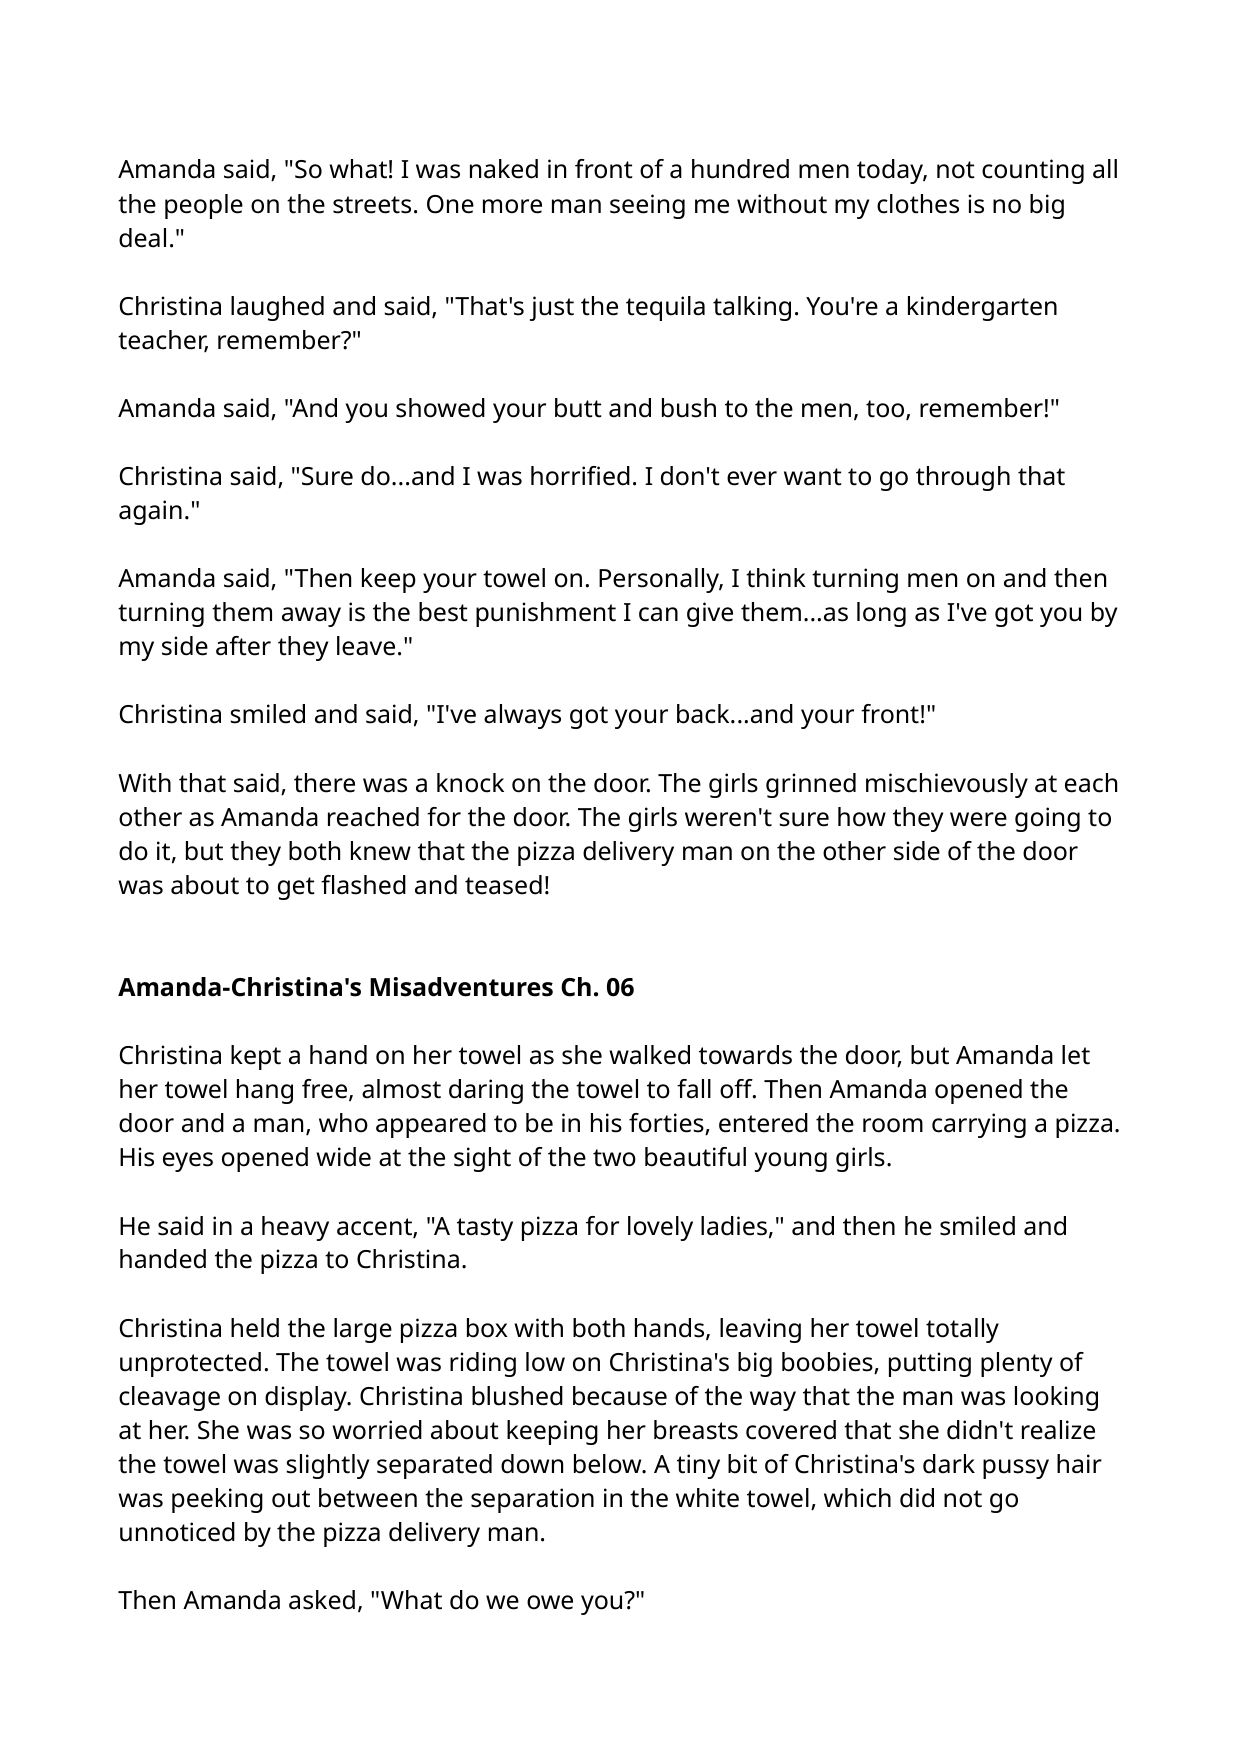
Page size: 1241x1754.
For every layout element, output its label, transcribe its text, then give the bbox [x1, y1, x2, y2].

text With that said, there was a knock on the door. The girls grinned mischievously at each other as Amanda reached for the door. The girls weren't sure how they were going to do it, but they both knew that the pizza delivery man on the other side of the door was about to get flashed and teased! [118, 765, 1122, 902]
text Christina said, "Sure do...and I was horrified. I don't ever want to go through that again." [118, 459, 1122, 527]
text Amanda said, "Then keep your towel on. Personally, I think turning men on and then turning them away is the best punishment I can give them...as long as I've got you by my side after they leave." [118, 561, 1122, 663]
text Christina kept a hand on her towel as she walked towards the door, but Amanda let her towel hang free, almost daring the towel to fall off. Then Amanda opened the door and a man, who appeared to be in his forties, entered the room carrying a pizza. His eyes opened wide at the sight of the two beautiful young girls. [118, 1038, 1122, 1174]
text Christina smiled and said, "I've always got your back...and your front!" [118, 697, 1122, 731]
text Amanda said, "So what! I was naked in front of a hundred men today, not counting all the people on the streets. One more man seeing me without my clothes is no big deal." [118, 152, 1122, 254]
text Amanda-Christina's Misadventures Ch. 06 [118, 970, 1122, 1004]
text Christina held the large pizza box with both hands, leaving her towel totally unprotected. The towel was riding low on Christina's big boobies, putting plenty of cleavage on display. Christina blushed because of the way that the man was looking at her. She was so worried about keeping her breasts covered that she didn't realize the towel was slightly separated down below. A tiny bit of Christina's dark pussy hair was peeking out between the separation in the white towel, which did not go unnoticed by the pizza delivery man. [118, 1310, 1122, 1549]
text He said in a heavy accent, "A tasty pizza for lovely ladies," and then he smiled and handed the pizza to Christina. [118, 1208, 1122, 1276]
text Christina laughed and said, "That's just the tequila talking. You're a kindergarten teacher, remember?" [118, 288, 1122, 357]
text Then Amanda asked, "What do we owe you?" [118, 1583, 1122, 1617]
text Amanda said, "And you showed your butt and bush to the men, too, remember!" [118, 391, 1122, 425]
